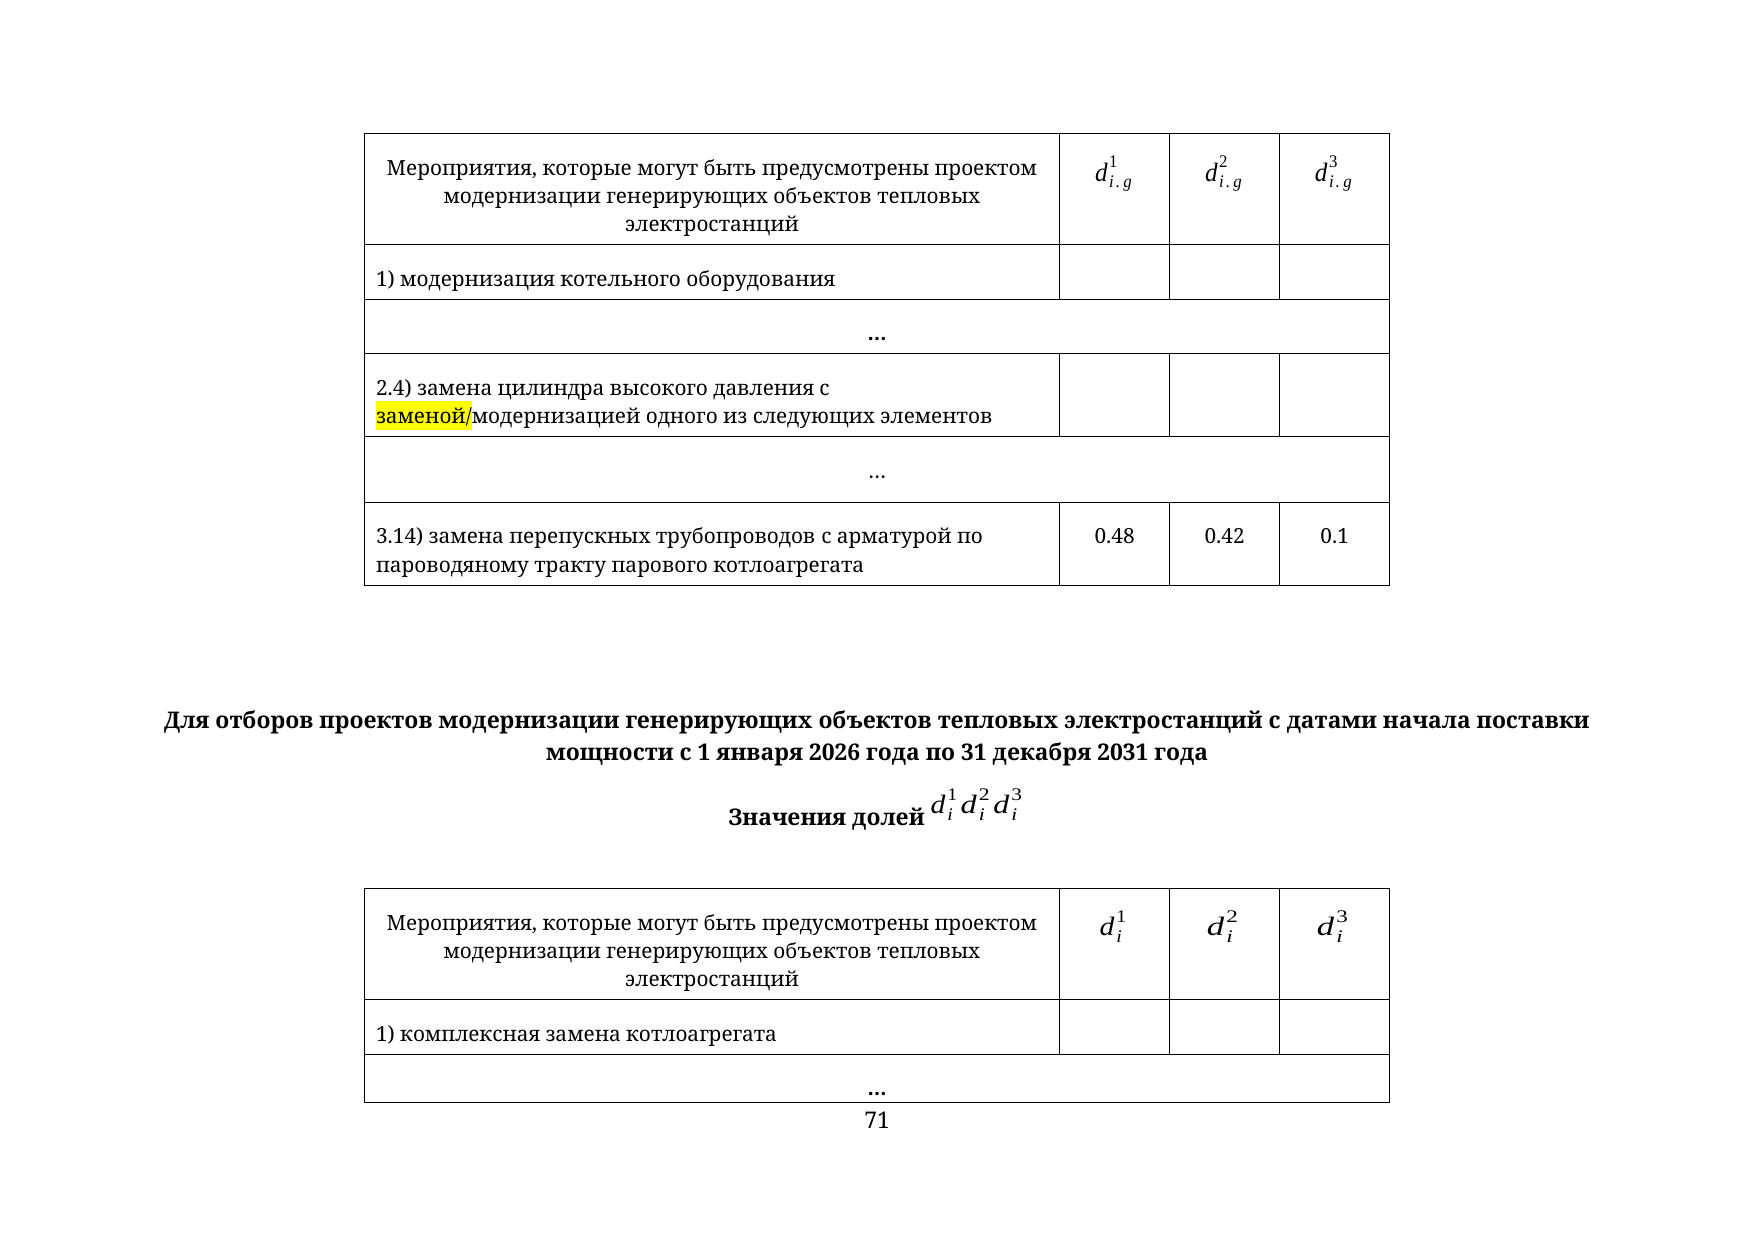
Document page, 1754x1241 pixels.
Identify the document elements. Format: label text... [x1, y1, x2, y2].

table_cell [1280, 245, 1389, 299]
table_header Мероприятия, которые могут быть предусмотрены проектом модернизации генерирующих объектов тепловых электростанций [365, 134, 1059, 244]
table_cell [1060, 354, 1169, 436]
table_cell 3.14) замена перепускных трубопроводов c арматурой по пароводяному тракту парового котлоагрегата [365, 503, 1059, 585]
table_cell [1280, 354, 1389, 436]
table_cell [1060, 1000, 1169, 1054]
text Значения долей [118, 786, 1636, 832]
table_header [1060, 134, 1169, 244]
table_cell 1) модернизация котельного оборудования [365, 245, 1059, 299]
table_cell 0.1 [1280, 503, 1389, 585]
table_cell [1170, 354, 1279, 436]
table_cell … [365, 1055, 1389, 1102]
table_header [1170, 889, 1279, 999]
table_cell [1170, 1000, 1279, 1054]
table_header [1280, 889, 1389, 999]
text Для отборов проектов модернизации генерирующих объектов тепловых электростанций с датами начала поставки мощности с 1 января 2026 года по 31 декабря 2031 года [118, 704, 1636, 767]
table_header [1170, 134, 1279, 244]
table_cell … [365, 437, 1389, 502]
table_cell 2.4) замена цилиндра высокого давления с заменой/модернизацией одного из следующих элементов [365, 354, 1059, 436]
table_cell … [365, 300, 1389, 353]
table_header Мероприятия, которые могут быть предусмотрены проектом модернизации генерирующих объектов тепловых электростанций [365, 889, 1059, 999]
table_cell 1) комплексная замена котлоагрегата [365, 1000, 1059, 1054]
table_cell [1280, 1000, 1389, 1054]
table_header [1060, 889, 1169, 999]
table_cell 0.48 [1060, 503, 1169, 585]
table_cell 0.42 [1170, 503, 1279, 585]
table_header [1280, 134, 1389, 244]
table_cell [1060, 245, 1169, 299]
table_cell [1170, 245, 1279, 299]
